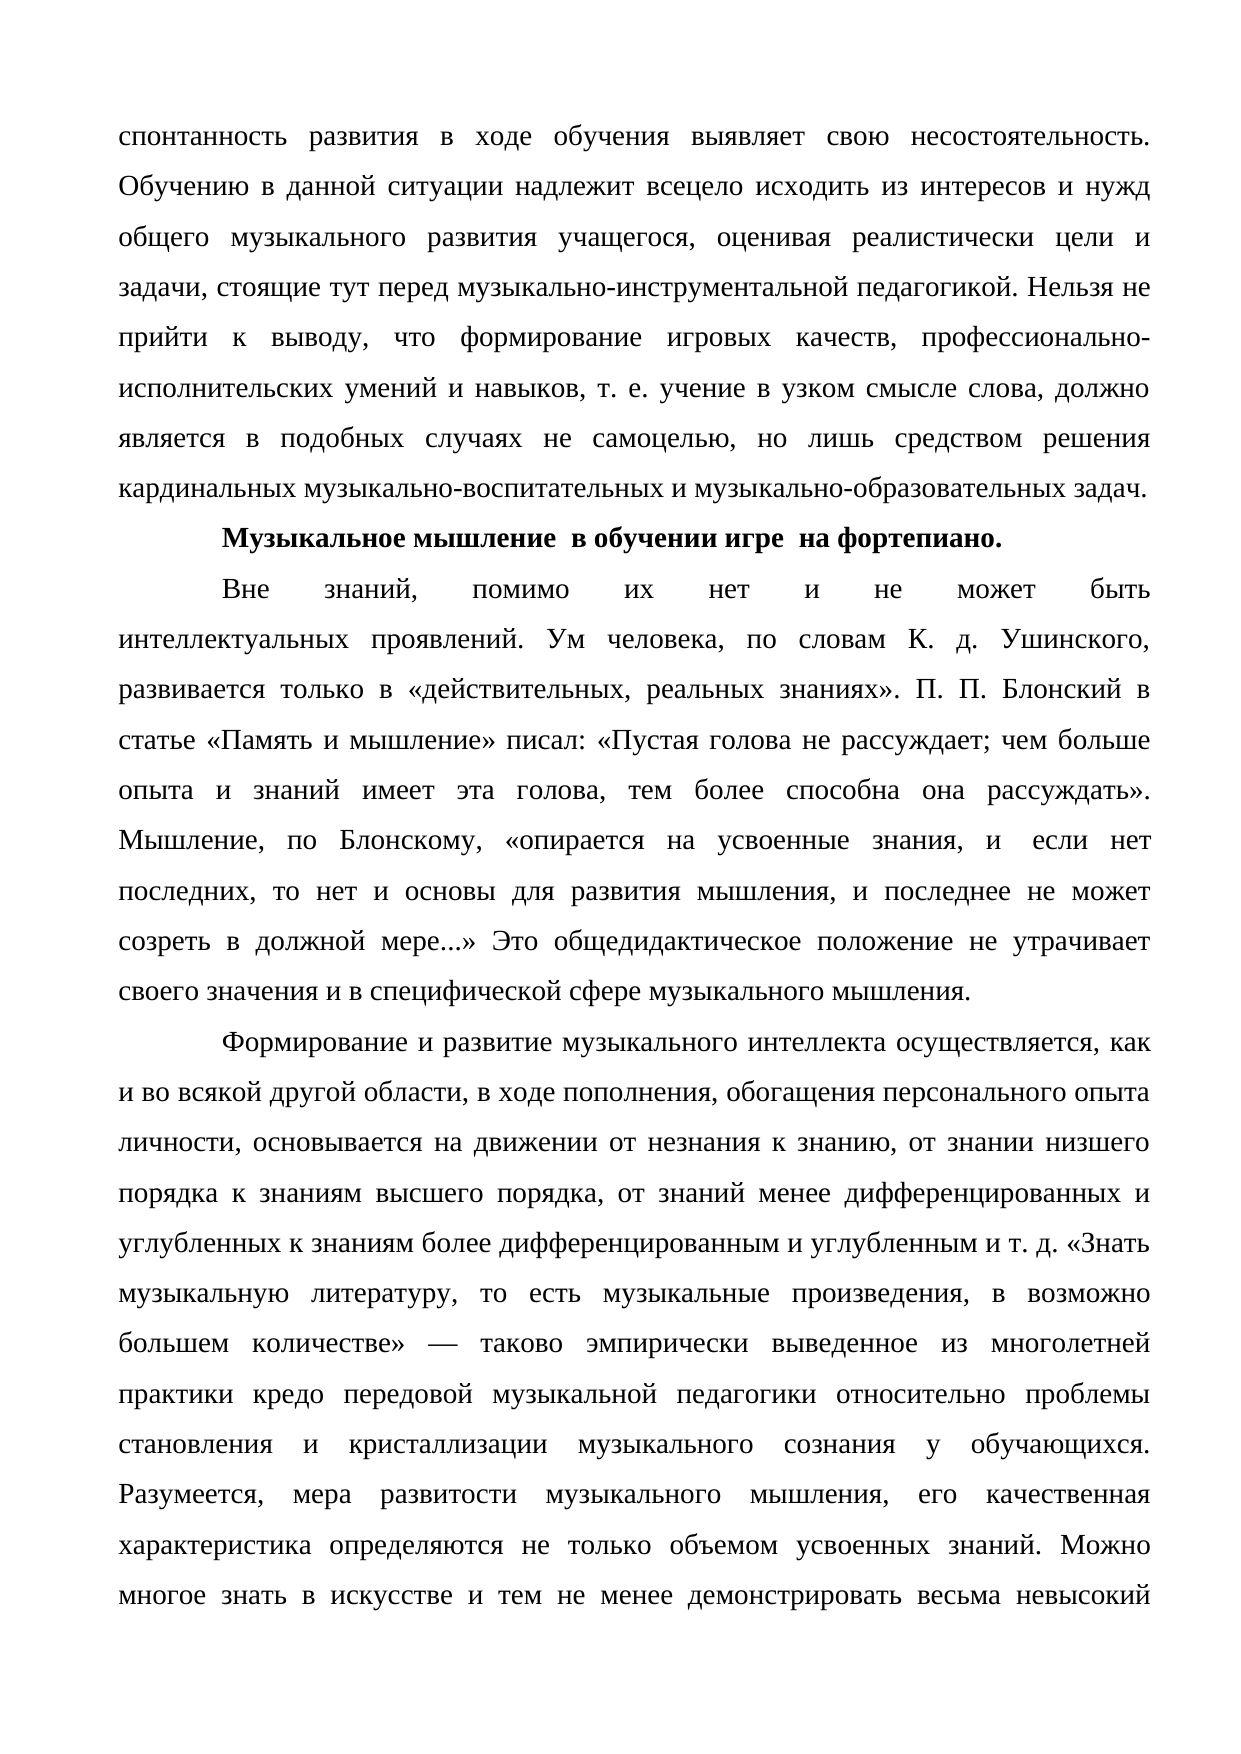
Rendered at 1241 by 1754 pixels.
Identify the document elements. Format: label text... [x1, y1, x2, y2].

text Вне знаний, помимо их нет и не может быть интеллектуальных проявлений. Ум человека, по словам К. д. Ушинского, развивается только в «действительных, реальных знаниях». П. П. Блонский в статье «Память и мышление» писал: «Пустая голова не рассуждает; чем больше опыта и знаний имеет эта голова, тем более способна она рассуждать». Мышление, по Блонскому, «опирается на усвоенные знания, и если нет последних, то нет и основы для развития мышления, и последнее не может созреть в должной мере...» Это общедидактическое положение не утрачивает своего значения и в специфической сфере музыкального мышления. [118, 571, 1152, 1007]
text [118, 1024, 1152, 1611]
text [118, 118, 1152, 504]
text Музыкальное мышление в обучении игре на фортепиано. [118, 521, 1152, 554]
